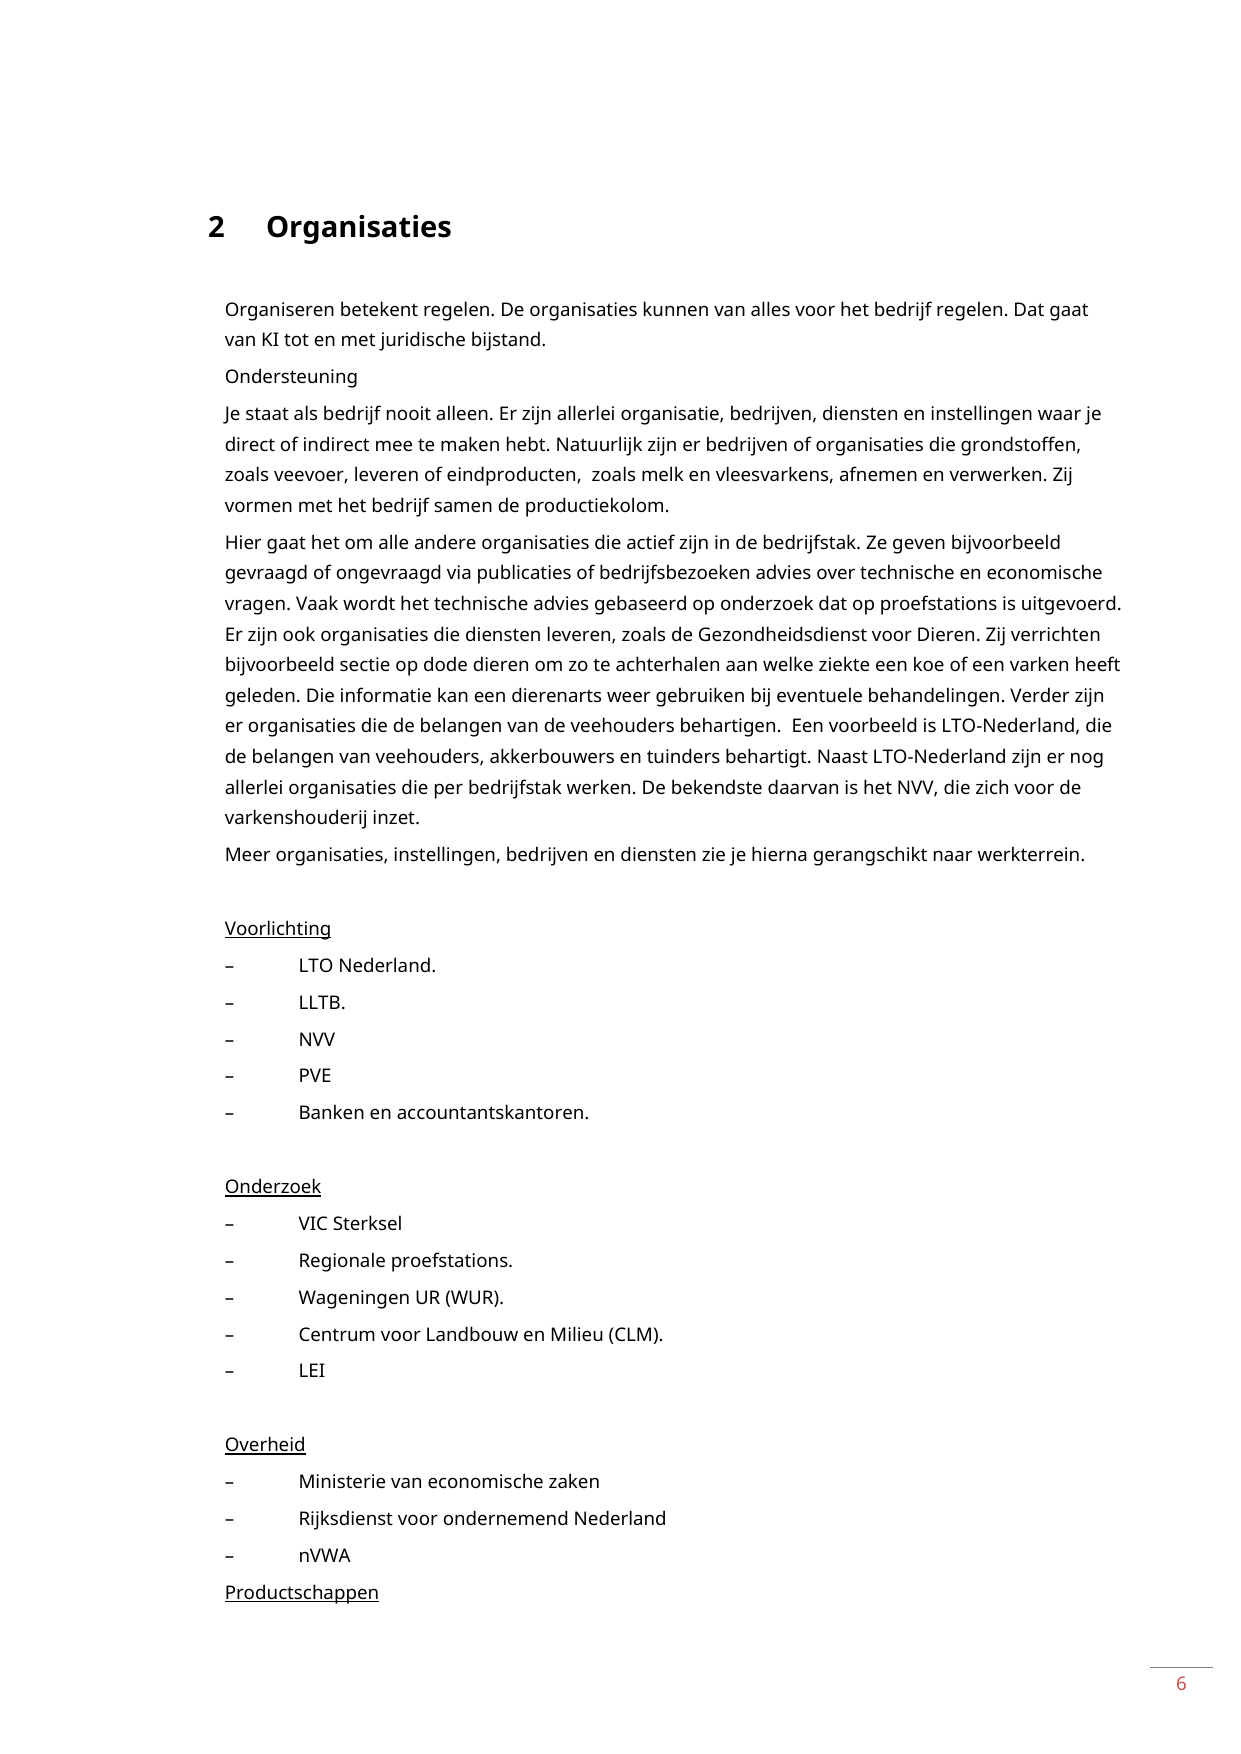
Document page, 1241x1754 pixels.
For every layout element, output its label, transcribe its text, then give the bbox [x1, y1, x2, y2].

subtitle Organisaties [224, 207, 1122, 246]
text Organiseren betekent regelen. De organisaties kunnen van alles voor het bedrijf regelen. Dat gaat van KI tot en met juridische bijstand. [224, 296, 1122, 352]
text – Regionale proefstations. [224, 1247, 1122, 1273]
text – LEI [224, 1358, 1122, 1383]
text Voorlichting [224, 915, 1122, 941]
text Productschappen [224, 1579, 1122, 1604]
text – Rijksdienst voor ondernemend Nederland [224, 1505, 1122, 1531]
text Hier gaat het om alle andere organisaties die actief zijn in de bedrijfstak. Ze geven bijvoorbeeld gevraagd of ongevraagd via publicaties of bedrijfsbezoeken advies over technische en economische vragen. Vaak wordt het technische advies gebaseerd op onderzoek dat op proefstations is uitgevoerd. Er zijn ook organisaties die diensten leveren, zoals de Gezondheidsdienst voor Dieren. Zij verrichten bijvoorbeeld sectie op dode dieren om zo te achterhalen aan welke ziekte een koe of een varken heeft geleden. Die informatie kan een dierenarts weer gebruiken bij eventuele behandelingen. Verder zijn er organisaties die de belangen van de veehouders behartigen. Een voorbeeld is LTO-Nederland, die de belangen van veehouders, akkerbouwers en tuinders behartigt. Naast LTO-Nederland zijn er nog allerlei organisaties die per bedrijfstak werken. De bekendste daarvan is het NVV, die zich voor de varkenshouderij inzet. [224, 529, 1122, 830]
text – NVV [224, 1026, 1122, 1051]
text – Ministerie van economische zaken [224, 1468, 1122, 1494]
text Meer organisaties, instellingen, bedrijven en diensten zie je hierna gerangschikt naar werkterrein. [224, 841, 1122, 867]
text Je staat als bedrijf nooit alleen. Er zijn allerlei organisatie, bedrijven, diensten en instellingen waar je direct of indirect mee te maken hebt. Natuurlijk zijn er bedrijven of organisaties die grondstoffen, zoals veevoer, leveren of eindproducten, zoals melk en vleesvarkens, afnemen en verwerken. Zij vormen met het bedrijf samen de productiekolom. [224, 400, 1122, 518]
text – LTO Nederland. [224, 952, 1122, 978]
text – Wageningen UR (WUR). [224, 1284, 1122, 1309]
text – VIC Sterksel [224, 1210, 1122, 1236]
text Onderzoek [224, 1173, 1122, 1199]
text – Banken en accountantskantoren. [224, 1099, 1122, 1125]
text Overheid [224, 1431, 1122, 1457]
text – LLTB. [224, 989, 1122, 1014]
text – Centrum voor Landbouw en Milieu (CLM). [224, 1321, 1122, 1346]
text Ondersteuning [224, 363, 1122, 389]
text – PVE [224, 1063, 1122, 1088]
text – nVWA [224, 1542, 1122, 1568]
